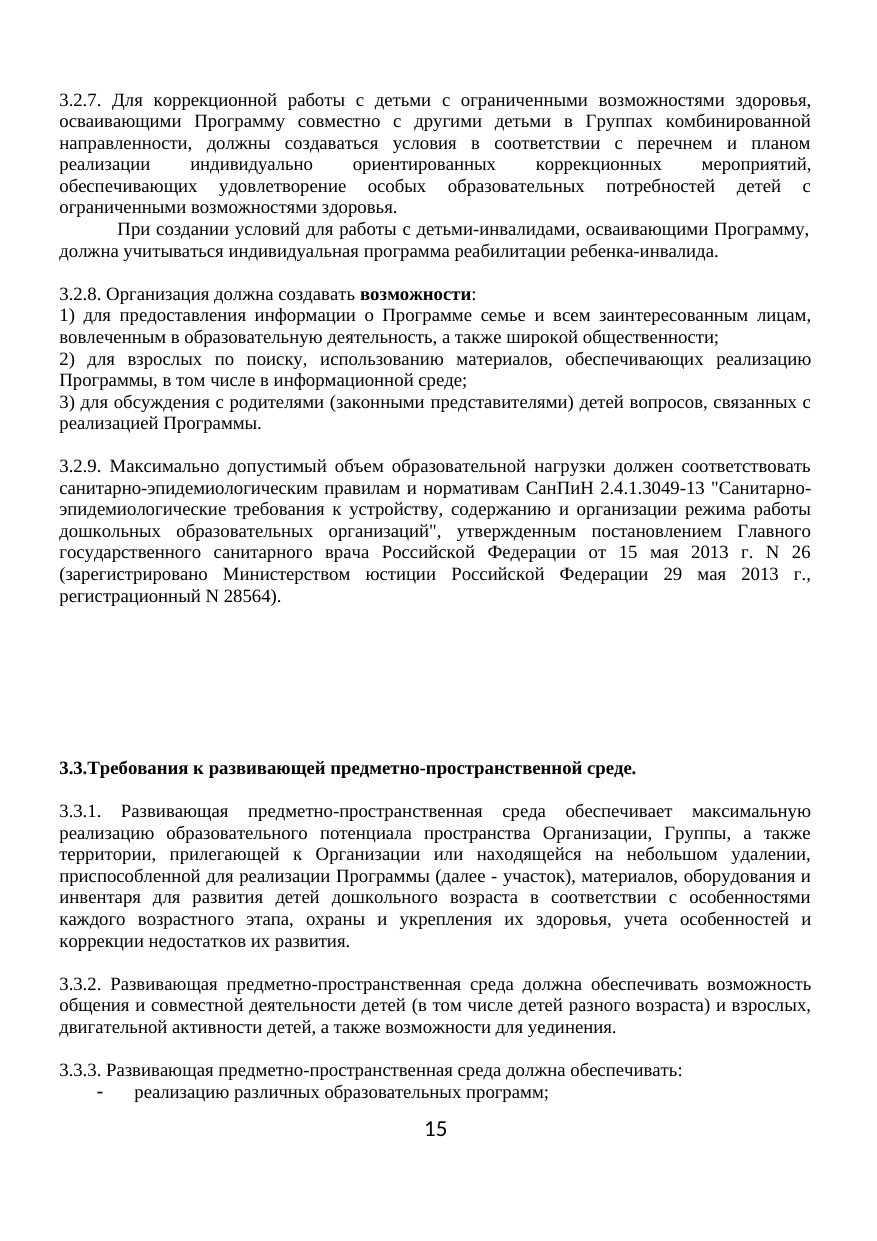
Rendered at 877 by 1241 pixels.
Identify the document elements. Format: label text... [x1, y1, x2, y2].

list реализацию различных образовательных программ; [97, 1081, 812, 1102]
text 3.2.8. Организация должна создавать возможности: [59, 283, 812, 304]
text 3.3.2. Развивающая предметно-пространственная среда должна обеспечивать возможность общения и совместной деятельности детей (в том числе детей разного возраста) и взрослых, двигательной активности детей, а также возможности для уединения. [59, 973, 812, 1037]
text 3) для обсуждения с родителями (законными представителями) детей вопросов, связанных с реализацией Программы. [59, 391, 812, 434]
text 3.2.7. Для коррекционной работы с детьми с ограниченными возможностями здоровья, осваивающими Программу совместно с другими детьми в Группах комбинированной направленности, должны создаваться условия в соответствии с перечнем и планом реализации индивидуально ориентированных коррекционных мероприятий, обеспечивающих удовлетворение особых образовательных потребностей детей с ограниченными возможностями здоровья. [59, 89, 812, 218]
text 2) для взрослых по поиску, использованию материалов, обеспечивающих реализацию Программы, в том числе в информационной среде; [59, 347, 812, 391]
text При создании условий для работы с детьми-инвалидами, осваивающими Программу, должна учитываться индивидуальная программа реабилитации ребенка-инвалида. [59, 218, 812, 261]
text 1) для предоставления информации о Программе семье и всем заинтересованным лицам, вовлеченным в образовательную деятельность, а также широкой общественности; [59, 304, 812, 347]
text 3.2.9. Максимально допустимый объем образовательной нагрузки должен соответствовать санитарно-эпидемиологическим правилам и нормативам СанПиН 2.4.1.3049-13 "Санитарно-эпидемиологические требования к устройству, содержанию и организации режима работы дошкольных образовательных организаций", утвержденным постановлением Главного государственного санитарного врача Российской Федерации от 15 мая 2013 г. N 26 (зарегистрировано Министерством юстиции Российской Федерации 29 мая 2013 г., регистрационный N 28564). [59, 455, 812, 606]
text 3.3.Требования к развивающей предметно-пространственной среде. [59, 757, 812, 779]
text 3.3.1. Развивающая предметно-пространственная среда обеспечивает максимальную реализацию образовательного потенциала пространства Организации, Группы, а также территории, прилегающей к Организации или находящейся на небольшом удалении, приспособленной для реализации Программы (далее - участок), материалов, оборудования и инвентаря для развития детей дошкольного возраста в соответствии с особенностями каждого возрастного этапа, охраны и укрепления их здоровья, учета особенностей и коррекции недостатков их развития. [59, 800, 812, 951]
text 3.3.3. Развивающая предметно-пространственная среда должна обеспечивать: [59, 1059, 812, 1081]
